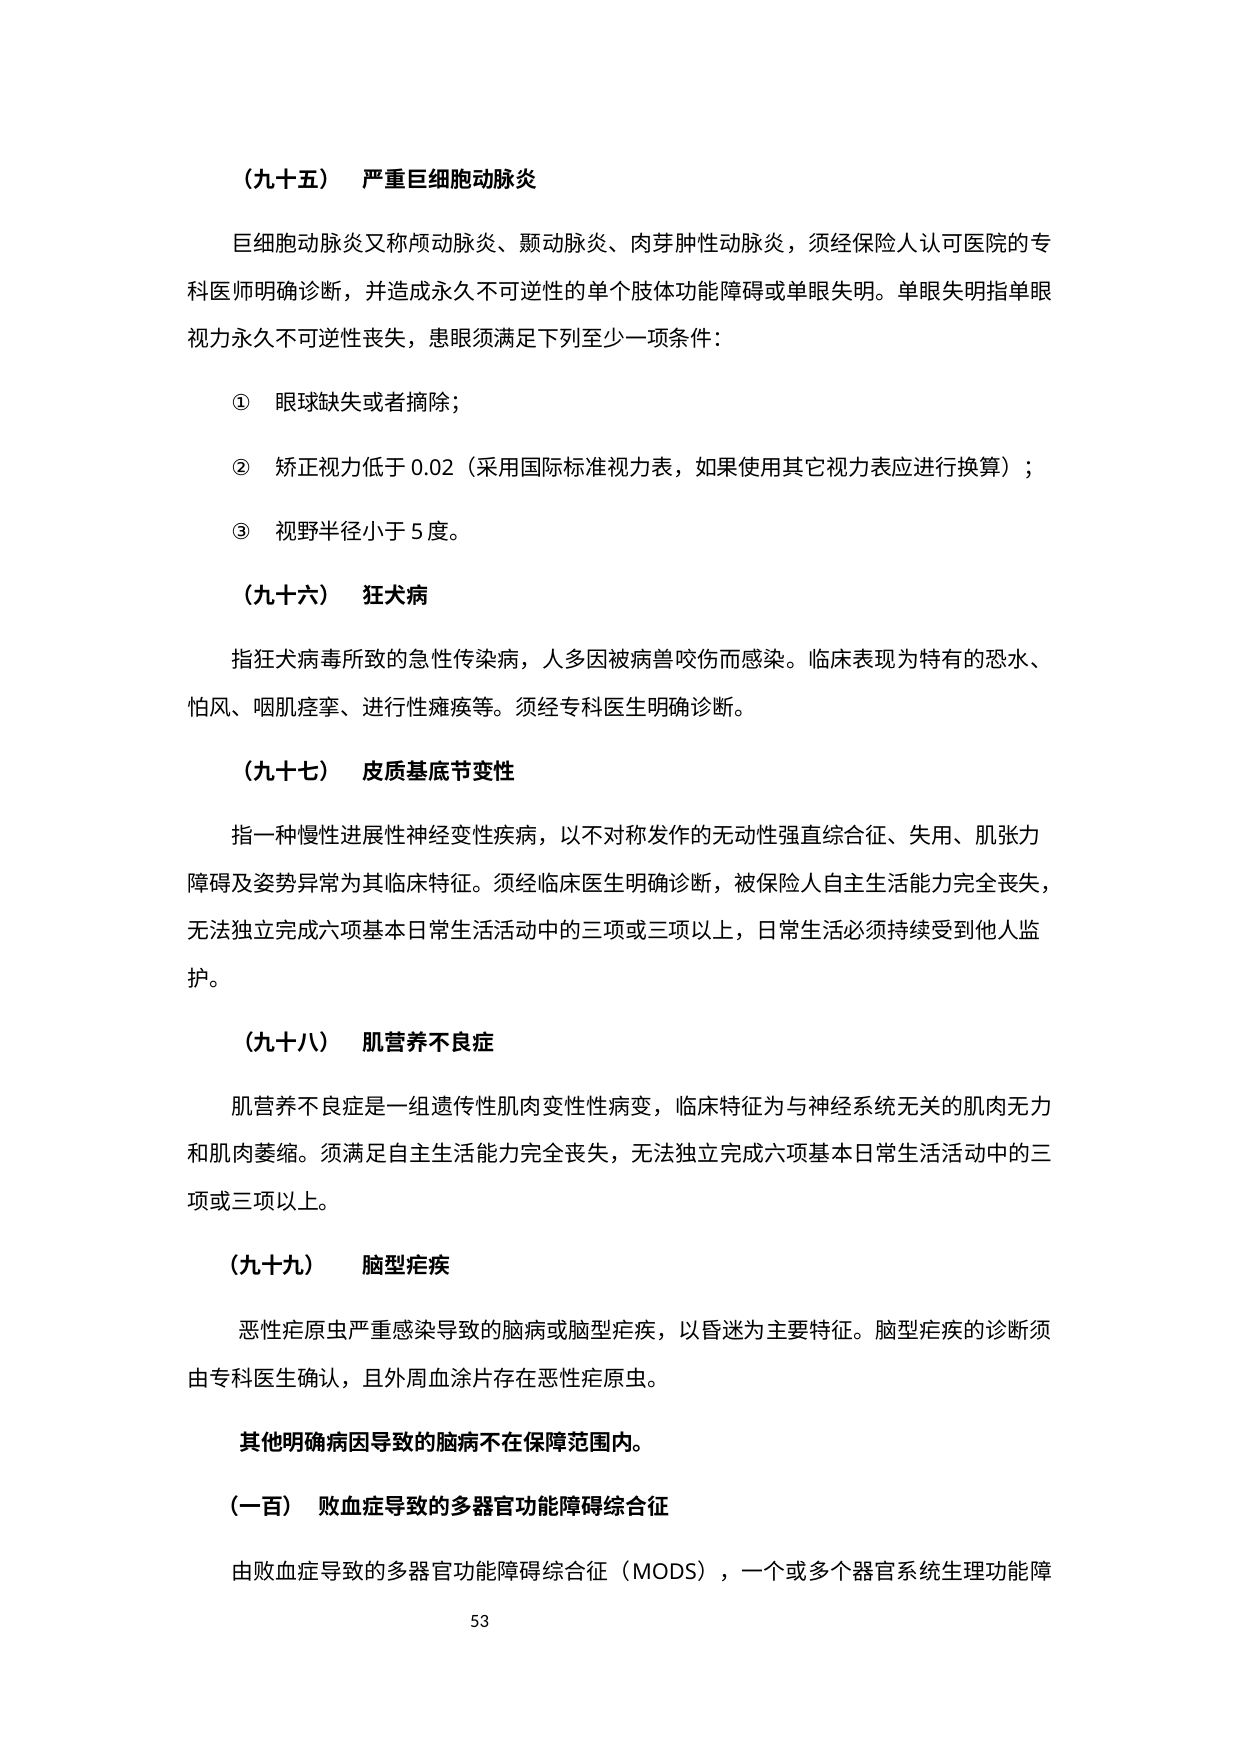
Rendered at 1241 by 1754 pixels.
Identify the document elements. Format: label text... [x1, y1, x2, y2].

text 恶性疟原虫严重感染导致的脑病或脑型疟疾，以昏迷为主要特征。脑型疟疾的诊断须由专科医生确认，且外周血涂片存在恶性疟原虫。 [187, 1313, 1053, 1392]
list 眼球缺失或者摘除； [187, 385, 1053, 417]
list 矫正视力低于0.02（采用国际标准视力表，如果使用其它视力表应进行换算）； [187, 449, 1053, 481]
list 败血症导致的多器官功能障碍综合征 [217, 1489, 1053, 1521]
text 肌营养不良症是一组遗传性肌肉变性性病变，临床特征为与神经系统无关的肌肉无力和肌肉萎缩。须满足自主生活能力完全丧失，无法独立完成六项基本日常生活活动中的三项或三项以上。 [187, 1089, 1053, 1216]
list 皮质基底节变性 [187, 754, 1053, 786]
list 肌营养不良症 [232, 1025, 1053, 1056]
list 指狂犬病毒所致的急性传染病，人多因被病兽咬伤而感染。临床表现为特有的恐水、怕风、咽肌痉挛、进行性瘫痪等。须经专科医生明确诊断。 [187, 642, 1053, 721]
text 其他明确病因导致的脑病不在保障范围内。 [217, 1425, 1053, 1456]
list 严重巨细胞动脉炎 [187, 162, 1053, 194]
text 指一种慢性进展性神经变性疾病，以不对称发作的无动性强直综合征、失用、肌张力障碍及姿势异常为其临床特征。须经临床医生明确诊断，被保险人自主生活能力完全丧失，无法独立完成六项基本日常生活活动中的三项或三项以上，日常生活必须持续受到他人监护。 [187, 818, 1053, 992]
list 视野半径小于5度。 [187, 514, 1053, 546]
list 巨细胞动脉炎又称颅动脉炎、颞动脉炎、肉芽肿性动脉炎，须经保险人认可医院的专科医师明确诊断，并造成永久不可逆性的单个肢体功能障碍或单眼失明。单眼失明指单眼视力永久不可逆性丧失，患眼须满足下列至少一项条件： [187, 226, 1053, 353]
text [187, 1554, 1053, 1586]
list 狂犬病 [187, 578, 1053, 610]
list 脑型疟疾 [217, 1248, 1053, 1281]
